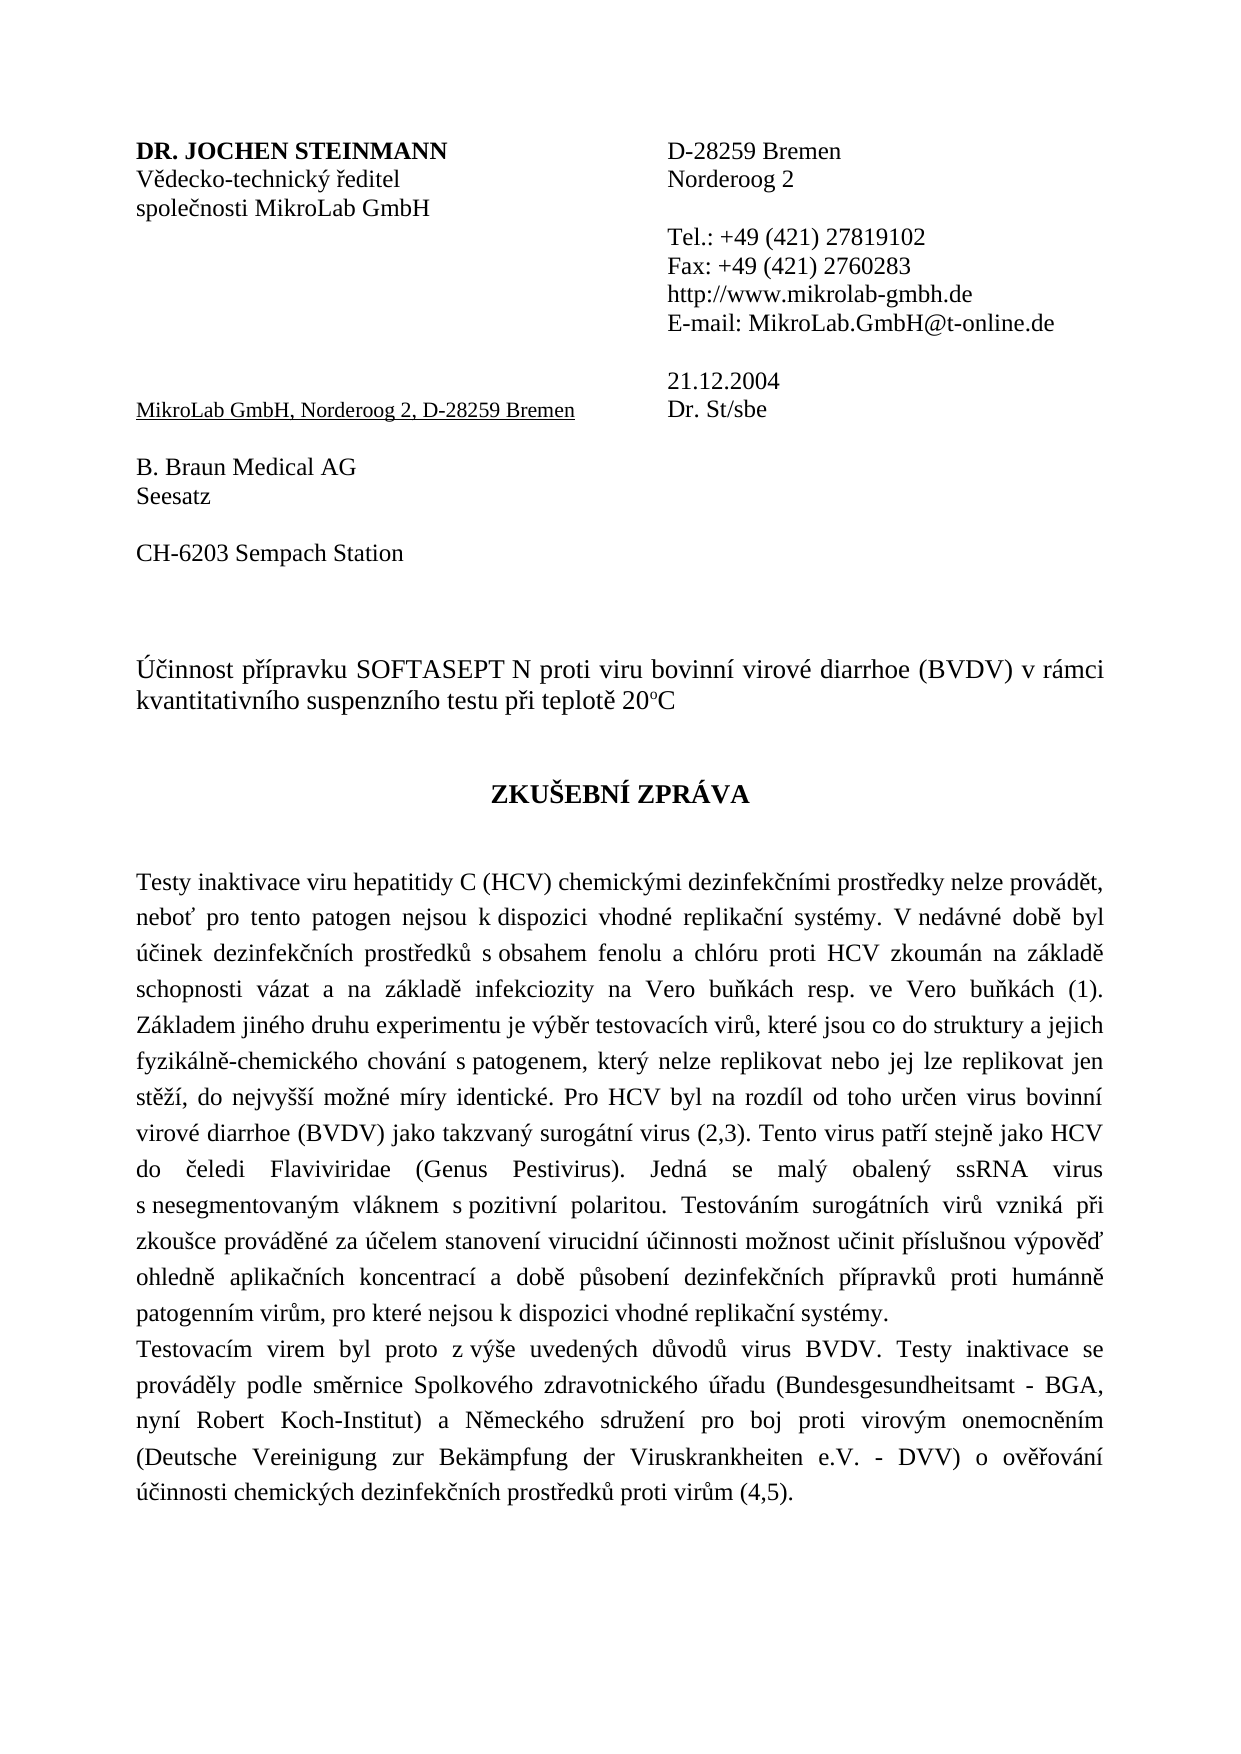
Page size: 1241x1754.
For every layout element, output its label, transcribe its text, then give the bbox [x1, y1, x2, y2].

text Účinnost přípravku SOFTASEPT N proti viru bovinní virové diarrhoe (BVDV) v rámci kvantitativního suspenzního testu při teplotě 20oC [136, 653, 1104, 716]
text http://www.mikrolab-gmbh.de [136, 279, 1104, 308]
text Vědecko-technický ředitel Norderoog 2 [136, 164, 1104, 193]
text Testovacím virem byl proto z výše uvedených důvodů virus BVDV. Testy inaktivace se prováděly podle směrnice Spolkového zdravotnického úřadu (Bundesgesundheitsamt - BGA, nyní Robert Koch-Institut) a Německého sdružení pro boj proti virovým onemocněním (Deutsche Vereinigung zur Bekämpfung der Viruskrankheiten e.V. - DVV) o ověřování účinnosti chemických dezinfekčních prostředků proti virům (4,5). [136, 1334, 1104, 1506]
text MikroLab GmbH, Norderoog 2, D-28259 Bremen Dr. St/sbe [136, 394, 1104, 423]
text DR. JOCHEN STEINMANN D-28259 Bremen [136, 136, 1104, 164]
text E-mail: MikroLab.GmbH@t-online.de [136, 308, 1104, 337]
text ZKUŠEBNÍ ZPRÁVA [136, 778, 1104, 809]
text Seesatz [136, 481, 1104, 509]
text 21.12.2004 [136, 366, 1104, 394]
text Testy inaktivace viru hepatitidy C (HCV) chemickými dezinfekčními prostředky nelze provádět, neboť pro tento patogen nejsou k dispozici vhodné replikační systémy. V nedávné době byl účinek dezinfekčních prostředků s obsahem fenolu a chlóru proti HCV zkoumán na základě schopnosti vázat a na základě infekciozity na Vero buňkách resp. ve Vero buňkách (1). Základem jiného druhu experimentu je výběr testovacích virů, které jsou co do struktury a jejich fyzikálně-chemického chování s patogenem, který nelze replikovat nebo jej lze replikovat jen stěží, do nejvyšší možné míry identické. Pro HCV byl na rozdíl od toho určen virus bovinní virové diarrhoe (BVDV) jako takzvaný surogátní virus (2,3). Tento virus patří stejně jako HCV do čeledi Flaviviridae (Genus Pestivirus). Jedná se malý obalený ssRNA virus s nesegmentovaným vláknem s pozitivní polaritou. Testováním surogátních virů vzniká při zkoušce prováděné za účelem stanovení virucidní účinnosti možnost učinit příslušnou výpověď ohledně aplikačních koncentrací a době působení dezinfekčních přípravků proti humánně patogenním virům, pro které nejsou k dispozici vhodné replikační systémy. [136, 867, 1104, 1327]
text Tel.: +49 (421) 27819102 [136, 222, 1104, 251]
text CH-6203 Sempach Station [136, 538, 1104, 567]
text Fax: +49 (421) 2760283 [136, 251, 1104, 279]
text B. Braun Medical AG [136, 452, 1104, 481]
text společnosti MikroLab GmbH [136, 193, 1104, 222]
